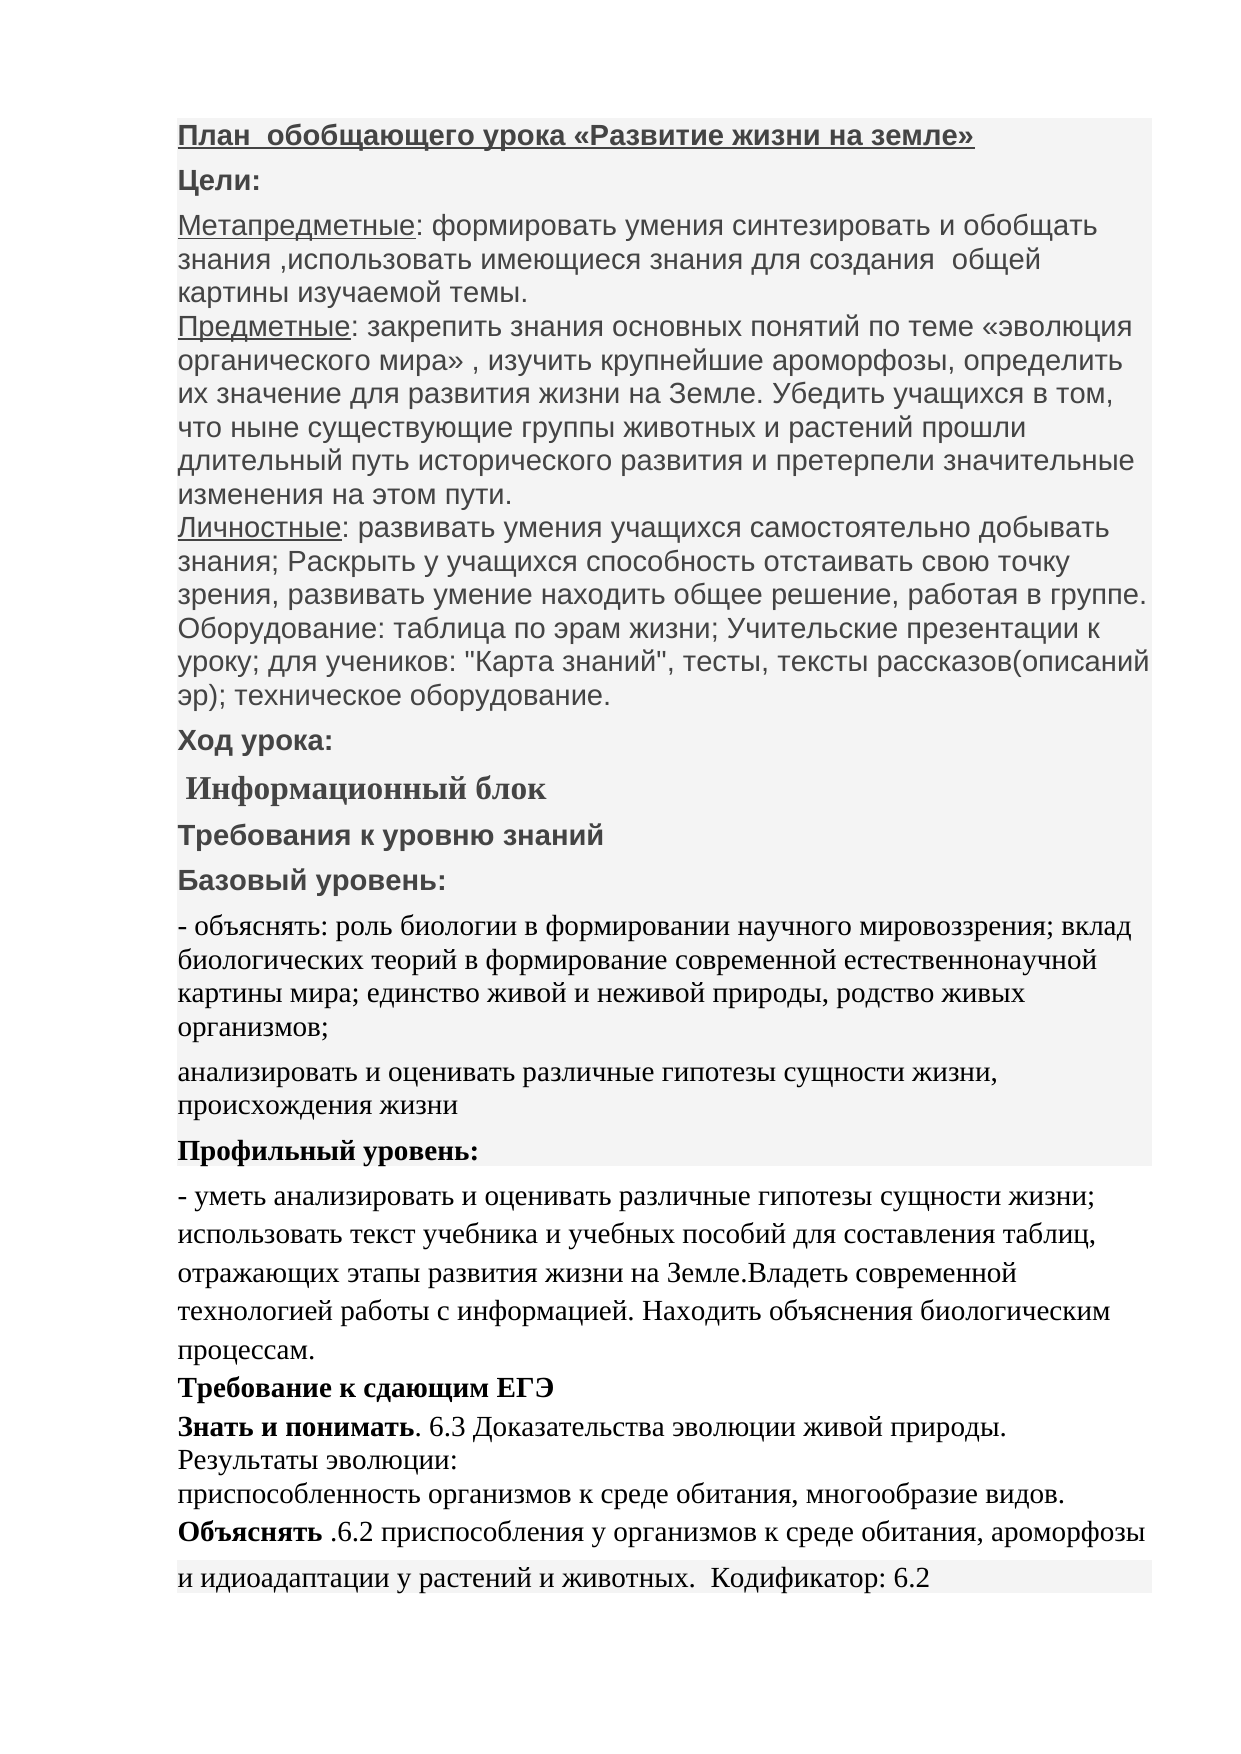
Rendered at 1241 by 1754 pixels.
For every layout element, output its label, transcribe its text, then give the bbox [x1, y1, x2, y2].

text Информационный блок [177, 768, 1152, 806]
text анализировать и оценивать различные гипотезы сущности жизни, происхождения жизни [177, 1054, 1152, 1121]
text Требование к сдающим ЕГЭ [177, 1370, 1152, 1404]
text Требования к уровню знаний [177, 818, 1152, 852]
text приспособленность организмов к среде обитания, многообразие видов. [177, 1476, 1152, 1509]
text Профильный уровень: [177, 1133, 1152, 1166]
text Метапредметные: формировать умения синтезировать и обобщать знания ,использовать имеющиеся знания для создания общей картины изучаемой темы. [177, 208, 1152, 309]
text Объяснять .6.2 приспособления у организмов к среде обитания, ароморфозы [177, 1514, 1152, 1548]
text Знать и понимать. 6.3 Доказательства эволюции живой природы. Результаты эволюции: [177, 1409, 1152, 1476]
text - объяснять: роль биологии в формировании научного мировоззрения; вклад биологических теорий в формирование современной естественнонаучной картины мира; единство живой и неживой природы, родство живых организмов; [177, 908, 1152, 1042]
text - уметь анализировать и оценивать различные гипотезы сущности жизни; использовать текст учебника и учебных пособий для составления таблиц, отражающих этапы развития жизни на Земле.Владеть современной технологией работы с информацией. Находить объяснения биологическим процессам. [177, 1178, 1152, 1365]
text и идиоадаптации у растений и животных. Кодификатор: 6.2 [177, 1560, 1152, 1593]
text Предметные: закрепить знания основных понятий по теме «эволюция органического мира» , изучить крупнейшие ароморфозы, определить их значение для развития жизни на Земле. Убедить учащихся в том, что ныне существующие группы животных и растений прошли длительный путь исторического развития и претерпели значительные изменения на этом пути. [177, 309, 1152, 510]
text Личностные: развивать умения учащихся самостоятельно добывать знания; Раскрыть у учащихся способность отстаивать свою точку зрения, развивать умение находить общее решение, работая в группе. [177, 510, 1152, 611]
text План обобщающего урока «Развитие жизни на земле» [177, 118, 1152, 152]
text Ход урока: [177, 723, 1152, 757]
text Цели: [177, 163, 1152, 197]
text Базовый уровень: [177, 863, 1152, 897]
text Оборудование: таблица по эрам жизни; Учительские презентации к уроку; для учеников: "Карта знаний", тесты, тексты рассказов(описаний эр); техническое оборудование. [177, 611, 1152, 711]
